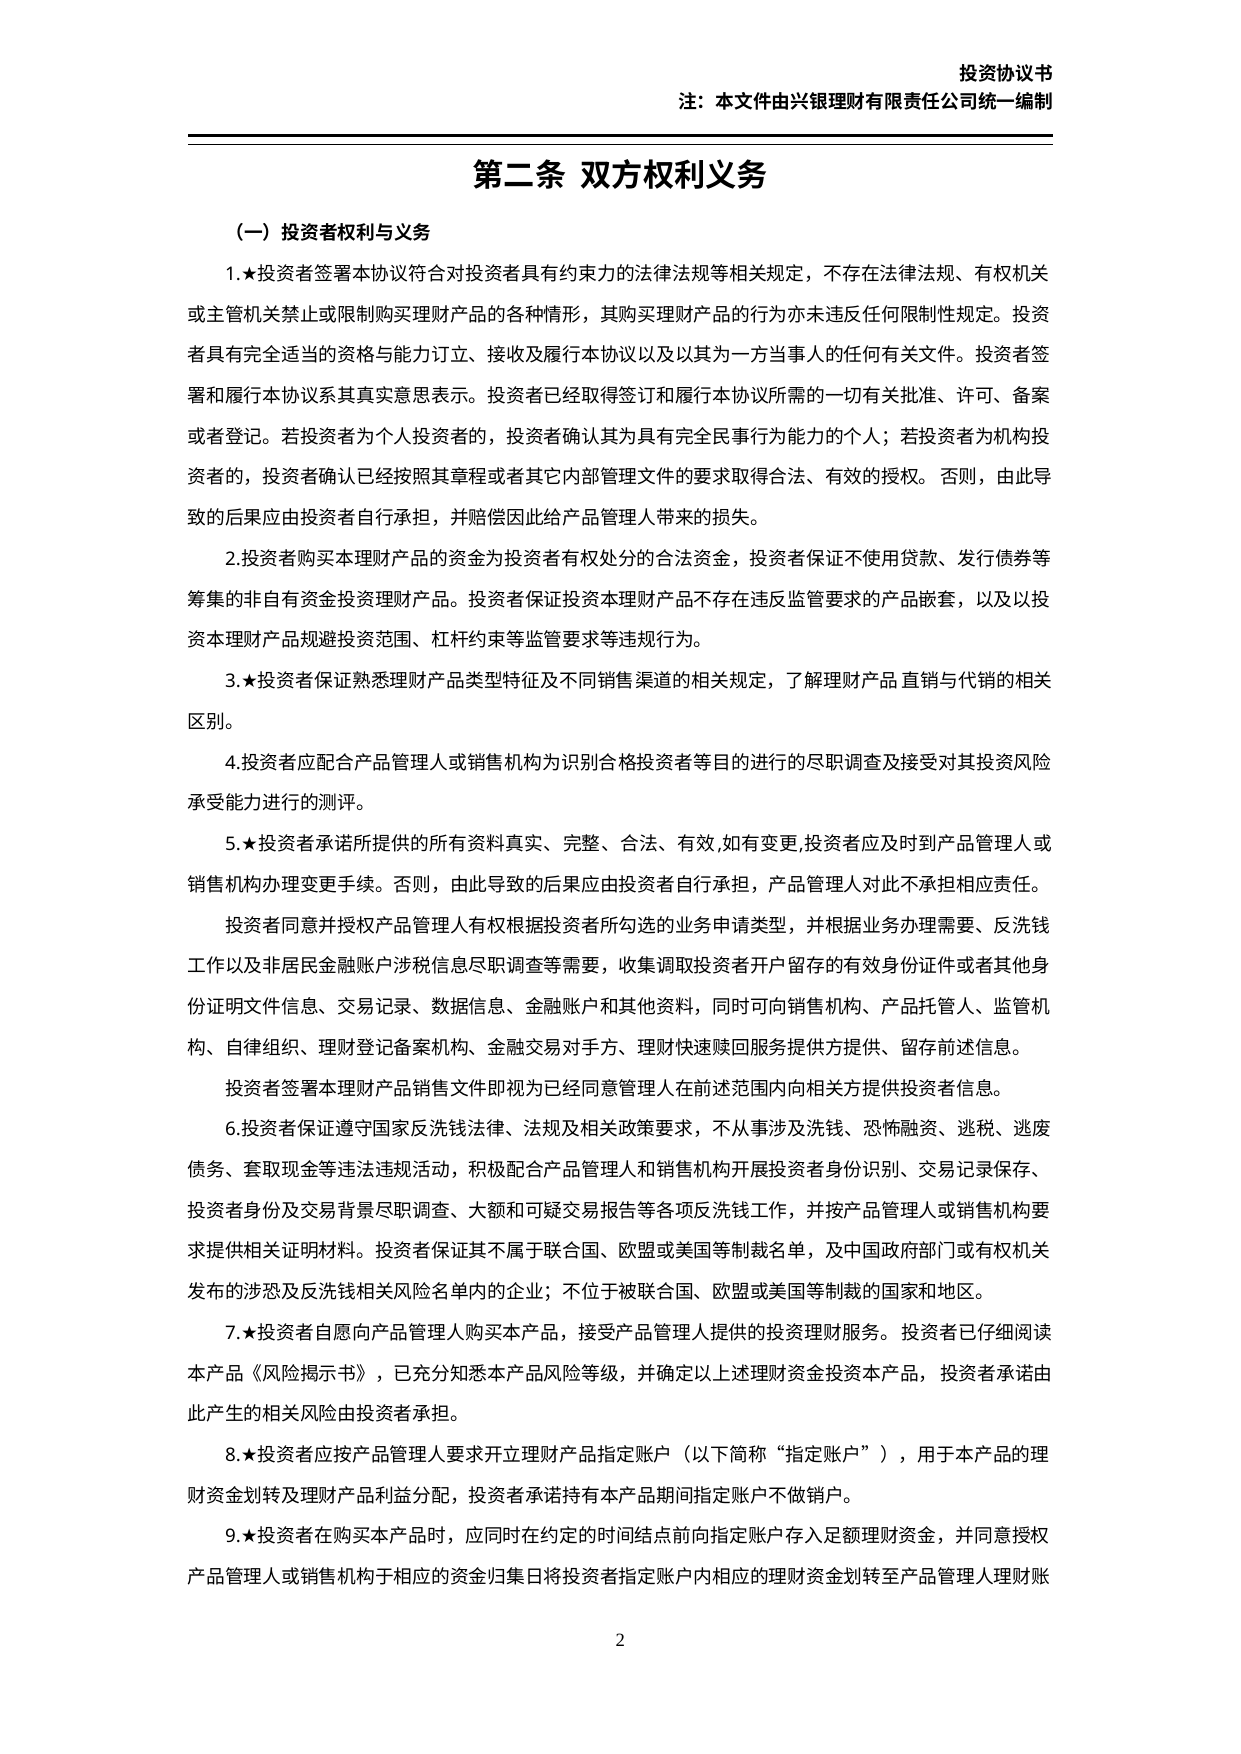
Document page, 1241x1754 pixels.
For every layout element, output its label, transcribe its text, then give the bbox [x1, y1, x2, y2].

text 3.★投资者保证熟悉理财产品类型特征及不同销售渠道的相关规定，了解理财产品直销与代销的相关区别。 [187, 666, 1053, 734]
text 4.投资者应配合产品管理人或销售机构为识别合格投资者等目的进行的尽职调查及接受对其投资风险承受能力进行的测评。 [187, 747, 1053, 815]
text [187, 1521, 1053, 1589]
text 投资者同意并授权产品管理人有权根据投资者所勾选的业务申请类型，并根据业务办理需要、反洗钱工作以及非居民金融账户涉税信息尽职调查等需要，收集调取投资者开户留存的有效身份证件或者其他身份证明文件信息、交易记录、数据信息、金融账户和其他资料，同时可向销售机构、产品托管人、监管机构、自律组织、理财登记备案机构、金融交易对手方、理财快速赎回服务提供方提供、留存前述信息。 [187, 910, 1053, 1059]
subtitle 第二条 双方权利义务 [187, 150, 1053, 195]
text （一）投资者权利与义务 [187, 218, 1053, 245]
text 2.投资者购买本理财产品的资金为投资者有权处分的合法资金，投资者保证不使用贷款、发行债券等筹集的非自有资金投资理财产品。投资者保证投资本理财产品不存在违反监管要求的产品嵌套，以及以投资本理财产品规避投资范围、杠杆约束等监管要求等违规行为。 [187, 544, 1053, 652]
text 6.投资者保证遵守国家反洗钱法律、法规及相关政策要求，不从事涉及洗钱、恐怖融资、逃税、逃废债务、套取现金等违法违规活动，积极配合产品管理人和销售机构开展投资者身份识别、交易记录保存、投资者身份及交易背景尽职调查、大额和可疑交易报告等各项反洗钱工作，并按产品管理人或销售机构要求提供相关证明材料。投资者保证其不属于联合国、欧盟或美国等制裁名单，及中国政府部门或有权机关发布的涉恐及反洗钱相关风险名单内的企业；不位于被联合国、欧盟或美国等制裁的国家和地区。 [187, 1114, 1053, 1304]
text 5.★投资者承诺所提供的所有资料真实、完整、合法、有效,如有变更,投资者应及时到产品管理人或销售机构办理变更手续。否则，由此导致的后果应由投资者自行承担，产品管理人对此不承担相应责任。 [187, 829, 1053, 897]
text 8.★投资者应按产品管理人要求开立理财产品指定账户（以下简称“指定账户”），用于本产品的理财资金划转及理财产品利益分配，投资者承诺持有本产品期间指定账户不做销户。 [187, 1440, 1053, 1508]
text 投资者签署本理财产品销售文件即视为已经同意管理人在前述范围内向相关方提供投资者信息。 [187, 1073, 1053, 1100]
text 1.★投资者签署本协议符合对投资者具有约束力的法律法规等相关规定，不存在法律法规、有权机关或主管机关禁止或限制购买理财产品的各种情形，其购买理财产品的行为亦未违反任何限制性规定。投资者具有完全适当的资格与能力订立、接收及履行本协议以及以其为一方当事人的任何有关文件。投资者签署和履行本协议系其真实意思表示。投资者已经取得签订和履行本协议所需的一切有关批准、许可、备案或者登记。若投资者为个人投资者的，投资者确认其为具有完全民事行为能力的个人；若投资者为机构投资者的，投资者确认已经按照其章程或者其它内部管理文件的要求取得合法、有效的授权。否则，由此导致的后果应由投资者自行承担，并赔偿因此给产品管理人带来的损失。 [187, 258, 1053, 530]
text 7.★投资者自愿向产品管理人购买本产品，接受产品管理人提供的投资理财服务。投资者已仔细阅读本产品《风险揭示书》，已充分知悉本产品风险等级，并确定以上述理财资金投资本产品，投资者承诺由此产生的相关风险由投资者承担。 [187, 1317, 1053, 1426]
